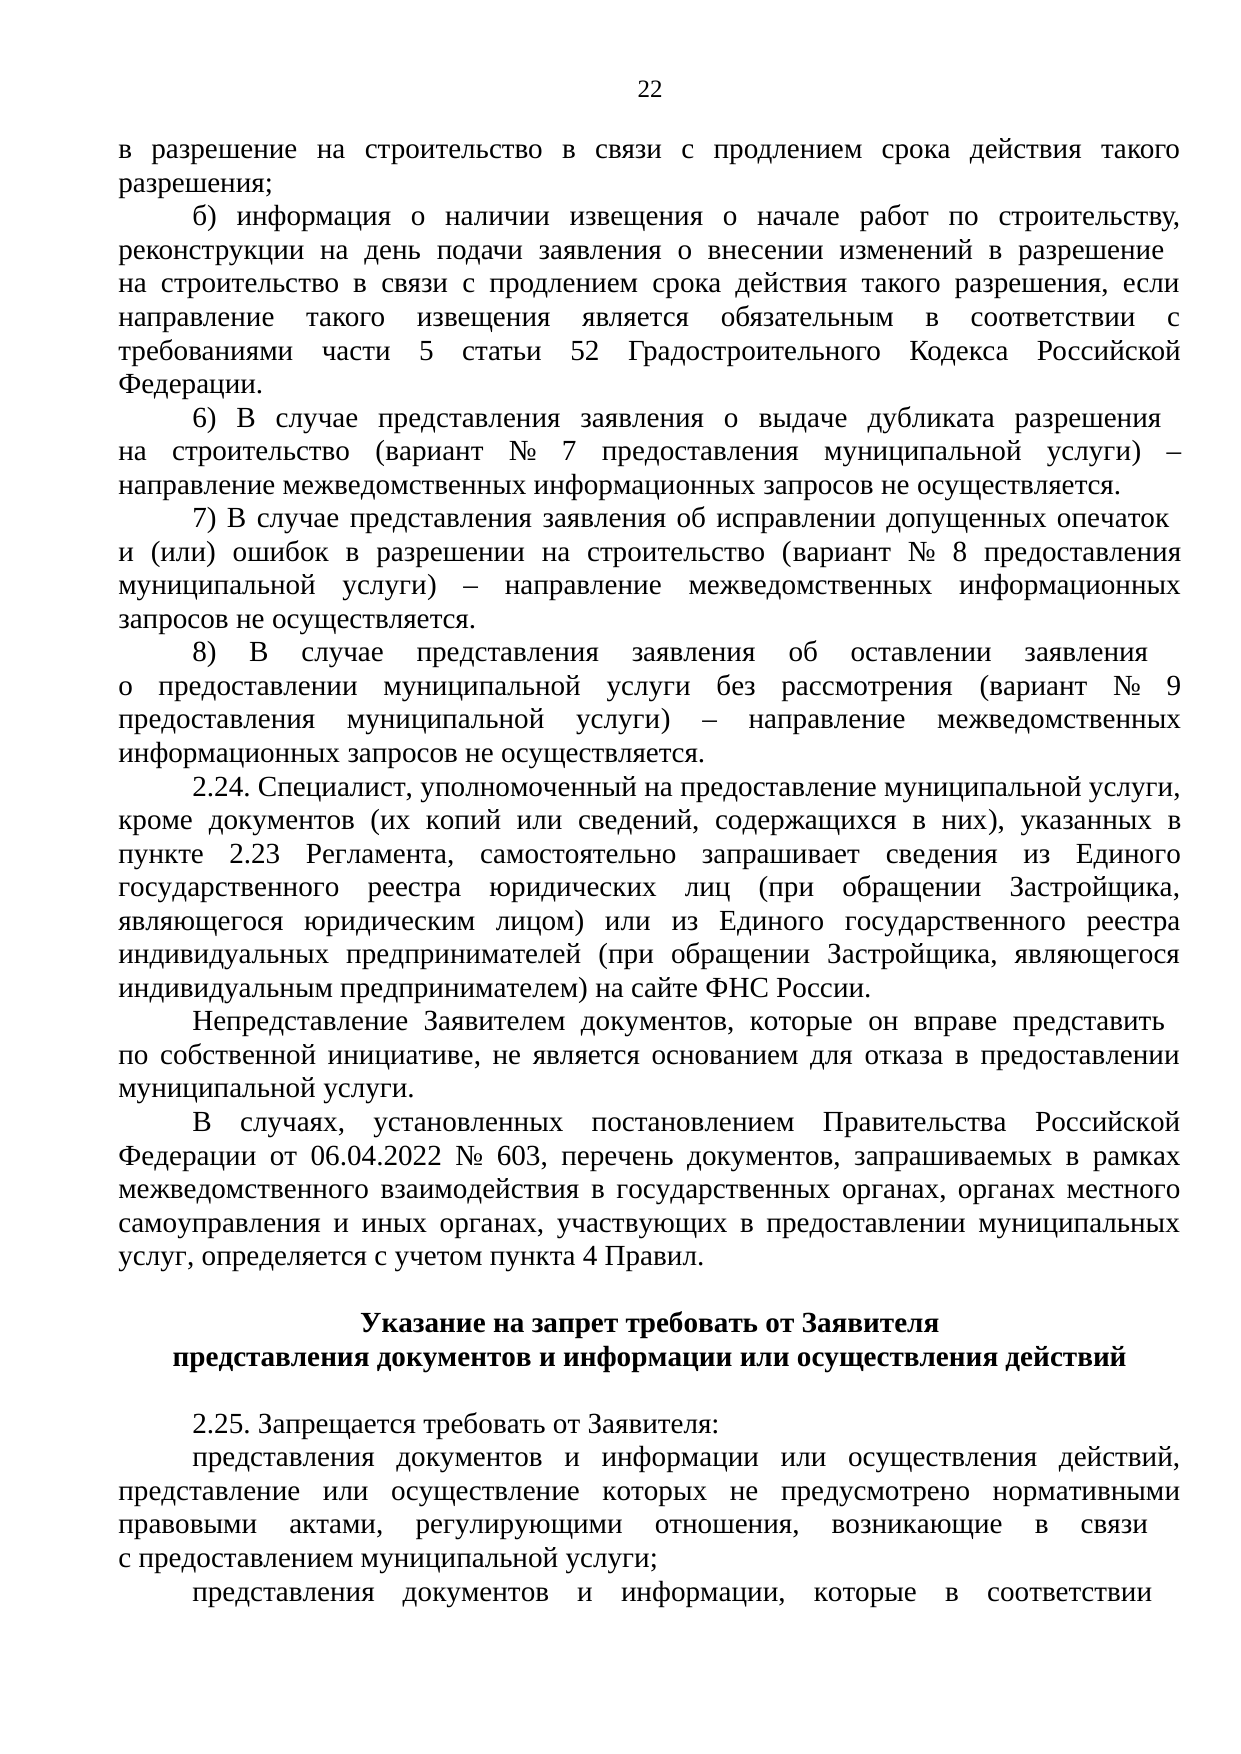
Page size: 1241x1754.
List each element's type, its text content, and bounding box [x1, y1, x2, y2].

text Указание на запрет требовать от Заявителя [118, 1305, 1181, 1339]
text представления документов и информации или осуществления действий, представление или осуществление которых не предусмотрено нормативными правовыми актами, регулирующими отношения, возникающие в связи с предоставлением муниципальной услуги; [118, 1439, 1181, 1574]
text 6) В случае представления заявления о выдаче дубликата разрешения на строительство (вариант № 7 предоставления муниципальной услуги) – направление межведомственных информационных запросов не осуществляется. [118, 400, 1181, 500]
text В случаях, установленных постановлением Правительства Российской Федерации от 06.04.2022 № 603, перечень документов, запрашиваемых в рамках межведомственного взаимодействия в государственных органах, органах местного самоуправления и иных органах, участвующих в предоставлении муниципальных услуг, определяется с учетом пункта 4 Правил. [118, 1104, 1181, 1272]
text 8) В случае представления заявления об оставлении заявления о предоставлении муниципальной услуги без рассмотрения (вариант № 9 предоставления муниципальной услуги) – направление межведомственных информационных запросов не осуществляется. [118, 634, 1181, 769]
text 7) В случае представления заявления об исправлении допущенных опечаток и (или) ошибок в разрешении на строительство (вариант № 8 предоставления муниципальной услуги) – направление межведомственных информационных запросов не осуществляется. [118, 500, 1181, 634]
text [118, 1574, 1181, 1607]
text 2.24. Специалист, уполномоченный на предоставление муниципальной услуги, кроме документов (их копий или сведений, содержащихся в них), указанных в пункте 2.23 Регламента, самостоятельно запрашивает сведения из Единого государственного реестра юридических лиц (при обращении Застройщика, являющегося юридическим лицом) или из Единого государственного реестра индивидуальных предпринимателей (при обращении Застройщика, являющегося индивидуальным предпринимателем) на сайте ФНС России. [118, 769, 1181, 1003]
text б) информация о наличии извещения о начале работ по строительству, реконструкции на день подачи заявления о внесении изменений в разрешение на строительство в связи с продлением срока действия такого разрешения, если направление такого извещения является обязательным в соответствии с требованиями части 5 статьи 52 Градостроительного Кодекса Российской Федерации. [118, 198, 1181, 400]
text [118, 131, 1181, 198]
text представления документов и информации или осуществления действий [118, 1339, 1181, 1372]
text Непредставление Заявителем документов, которые он вправе представить по собственной инициативе, не является основанием для отказа в предоставлении муниципальной услуги. [118, 1003, 1181, 1104]
text 2.25. Запрещается требовать от Заявителя: [118, 1406, 1181, 1439]
